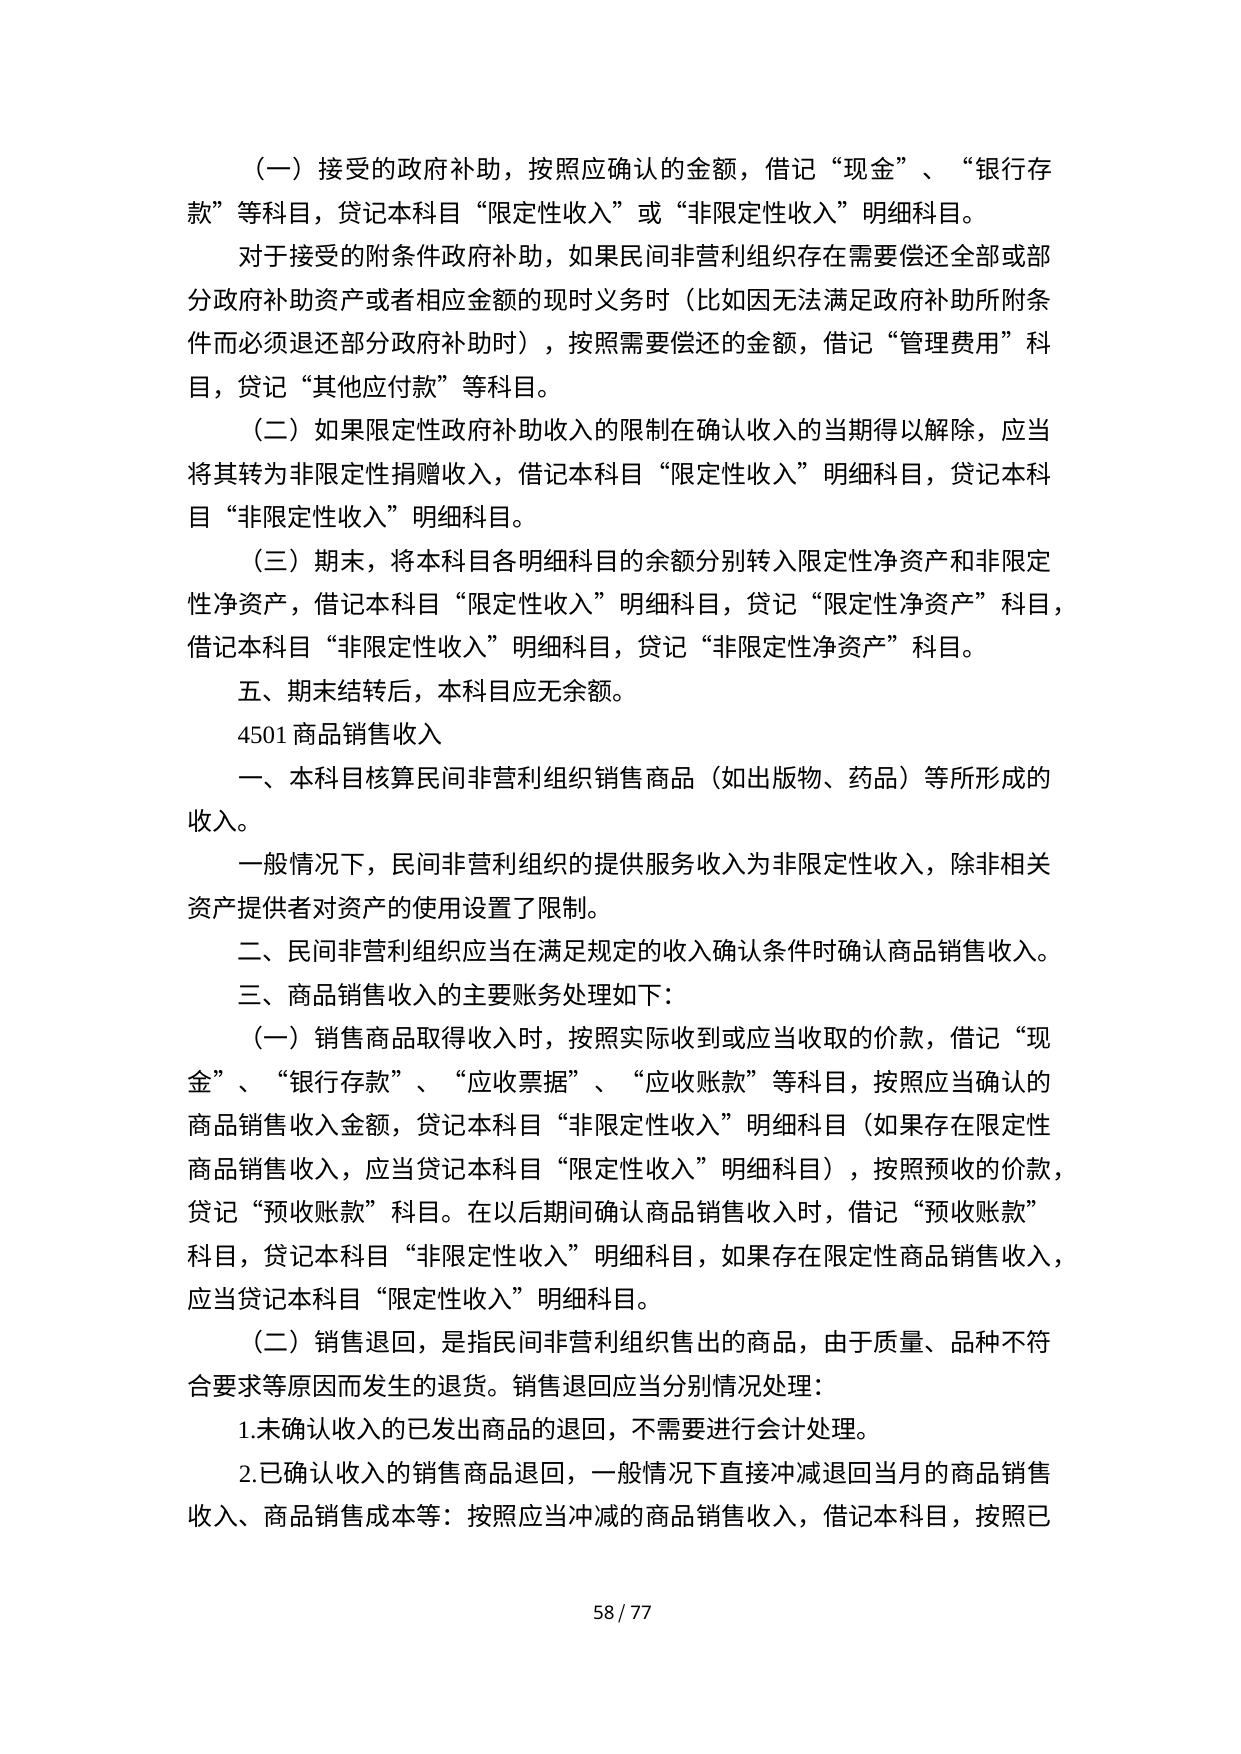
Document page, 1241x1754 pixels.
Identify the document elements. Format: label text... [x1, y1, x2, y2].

text （一）接受的政府补助，按照应确认的金额，借记“现金”、“银行存款”等科目，贷记本科目“限定性收入”或“非限定性收入”明细科目。 [187, 150, 1053, 230]
text （二）销售退回，是指民间非营利组织售出的商品，由于质量、品种不符合要求等原因而发生的退货。销售退回应当分别情况处理： [187, 1323, 1053, 1402]
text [187, 1453, 1053, 1533]
text （一）销售商品取得收入时，按照实际收到或应当收取的价款，借记“现金”、“银行存款”、“应收票据”、“应收账款”等科目，按照应当确认的商品销售收入金额，贷记本科目“非限定性收入”明细科目（如果存在限定性商品销售收入，应当贷记本科目“限定性收入”明细科目），按照预收的价款，贷记“预收账款”科目。在以后期间确认商品销售收入时，借记“预收账款”科目，贷记本科目“非限定性收入”明细科目，如果存在限定性商品销售收入，应当贷记本科目“限定性收入”明细科目。 [187, 1019, 1053, 1316]
text （二）如果限定性政府补助收入的限制在确认收入的当期得以解除，应当将其转为非限定性捐赠收入，借记本科目“限定性收入”明细科目，贷记本科目“非限定性收入”明细科目。 [187, 411, 1053, 534]
text 一般情况下，民间非营利组织的提供服务收入为非限定性收入，除非相关资产提供者对资产的使用设置了限制。 [187, 845, 1053, 925]
text （三）期末，将本科目各明细科目的余额分别转入限定性净资产和非限定性净资产，借记本科目“限定性收入”明细科目，贷记“限定性净资产”科目，借记本科目“非限定性收入”明细科目，贷记“非限定性净资产”科目。 [187, 541, 1053, 664]
text 4501商品销售收入 [187, 715, 1053, 751]
text 1.未确认收入的已发出商品的退回，不需要进行会计处理。 [187, 1410, 1053, 1446]
text 对于接受的附条件政府补助，如果民间非营利组织存在需要偿还全部或部分政府补助资产或者相应金额的现时义务时（比如因无法满足政府补助所附条件而必须退还部分政府补助时），按照需要偿还的金额，借记“管理费用”科目，贷记“其他应付款”等科目。 [187, 237, 1053, 403]
text 二、民间非营利组织应当在满足规定的收入确认条件时确认商品销售收入。 [187, 932, 1053, 968]
text 一、本科目核算民间非营利组织销售商品（如出版物、药品）等所形成的收入。 [187, 758, 1053, 838]
text 五、期末结转后，本科目应无余额。 [187, 671, 1053, 707]
text 三、商品销售收入的主要账务处理如下： [187, 975, 1053, 1012]
